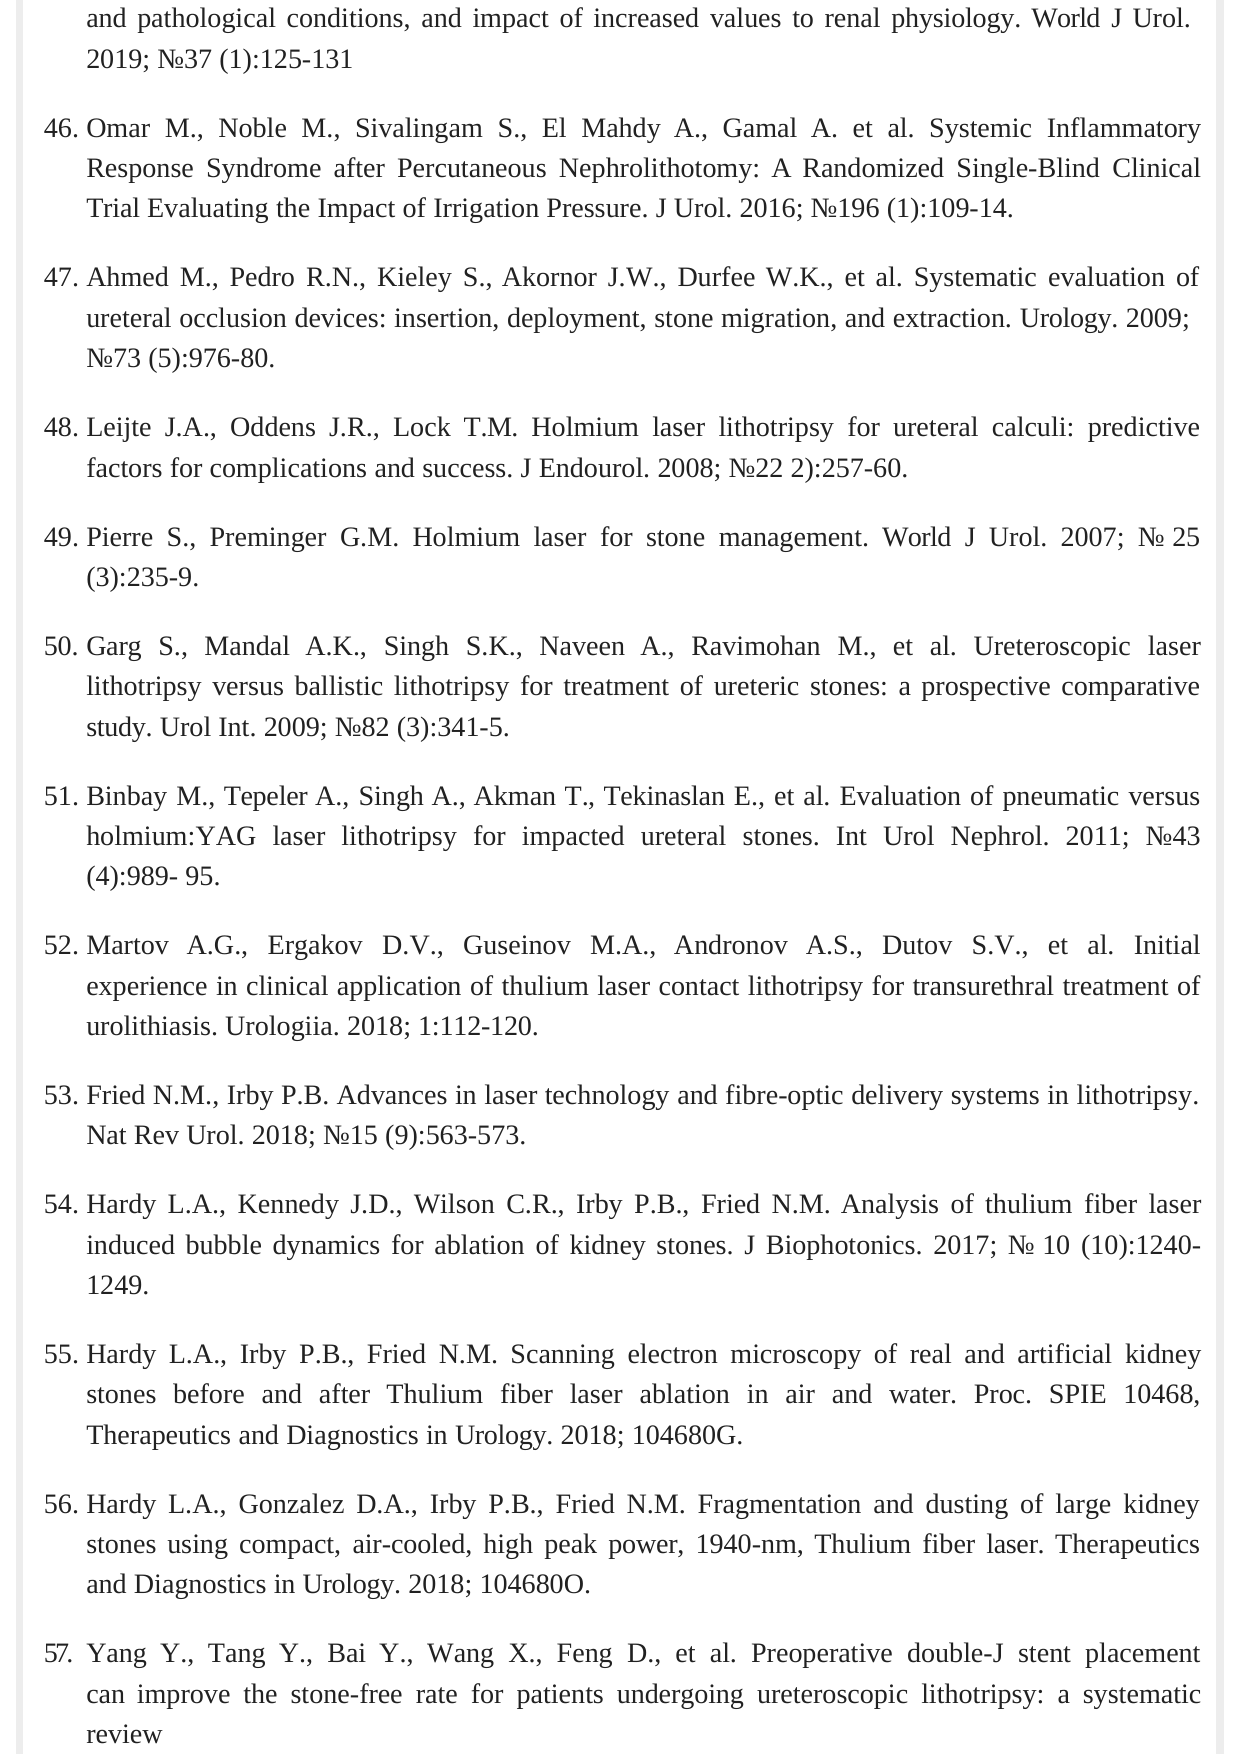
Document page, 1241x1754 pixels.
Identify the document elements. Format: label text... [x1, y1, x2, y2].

list Leijte J.A., Oddens J.R., Lock T.M. Holmium laser lithotripsy for ureteral calculi: predictive factors for complications and success. J Endourol. 2008; №22 2):257-60. [44, 410, 1200, 483]
text and pathological conditions, and impact of increased values to renal physiology. World J Urol. 2019; №37 (1):125-131 [86, 1, 1201, 74]
list Binbay M., Tepeler A., Singh A., Akman T., Tekinaslan E., et al. Evaluation of pneumatic versus holmium:YAG laser lithotripsy for impacted ureteral stones. Int Urol Nephrol. 2011; №43 (4):989- 95. [44, 779, 1201, 892]
list Hardy L.A., Irby P.B., Fried N.M. Scanning electron microscopy of real and artificial kidney stones before and after Thulium fiber laser ablation in air and water. Proc. SPIE 10468, Therapeutics and Diagnostics in Urology. 2018; 104680G. [44, 1337, 1201, 1450]
list Garg S., Mandal A.K., Singh S.K., Naveen A., Ravimohan M., et al. Ureteroscopic laser lithotripsy versus ballistic lithotripsy for treatment of ureteric stones: a prospective comparative study. Urol Int. 2009; №82 (3):341-5. [44, 629, 1201, 742]
list Omar M., Noble M., Sivalingam S., El Mahdy A., Gamal A. et al. Systemic Inflammatory Response Syndrome after Percutaneous Nephrolithotomy: A Randomized Single-Blind Clinical Trial Evaluating the Impact of Irrigation Pressure. J Urol. 2016; №196 (1):109-14. [44, 111, 1201, 224]
list Fried N.M., Irby P.B. Advances in laser technology and fibre-optic delivery systems in lithotripsy. Nat Rev Urol. 2018; №15 (9):563-573. [44, 1078, 1200, 1151]
text №73 (5):976-80. [86, 342, 1236, 374]
list Hardy L.A., Kennedy J.D., Wilson C.R., Irby P.B., Fried N.M. Analysis of thulium fiber laser induced bubble dynamics for ablation of kidney stones. J Biophotonics. 2017; № 10 (10):1240- 1249. [44, 1187, 1201, 1301]
list Ahmed M., Pedro R.N., Kieley S., Akornor J.W., Durfee W.K., et al. Systematic evaluation of ureteral occlusion devices: insertion, deployment, stone migration, and extraction. Urology. 2009; [44, 260, 1200, 333]
list Martov A.G., Ergakov D.V., Guseinov M.A., Andronov A.S., Dutov S.V., et al. Initial experience in clinical application of thulium laser contact lithotripsy for transurethral treatment of urolithiasis. Urologiia. 2018; 1:112-120. [44, 928, 1201, 1042]
list Yang Y., Tang Y., Bai Y., Wang X., Feng D., et al. Preoperative double-J stent placement can improve the stone-free rate for patients undergoing ureteroscopic lithotripsy: a systematic review [44, 1636, 1201, 1749]
list Hardy L.A., Gonzalez D.A., Irby P.B., Fried N.M. Fragmentation and dusting of large kidney stones using compact, air-cooled, high peak power, 1940-nm, Thulium fiber laser. Therapeutics and Diagnostics in Urology. 2018; 104680O. [44, 1487, 1201, 1600]
list Pierre S., Preminger G.M. Holmium laser for stone management. World J Urol. 2007; № 25 (3):235-9. [44, 520, 1201, 592]
